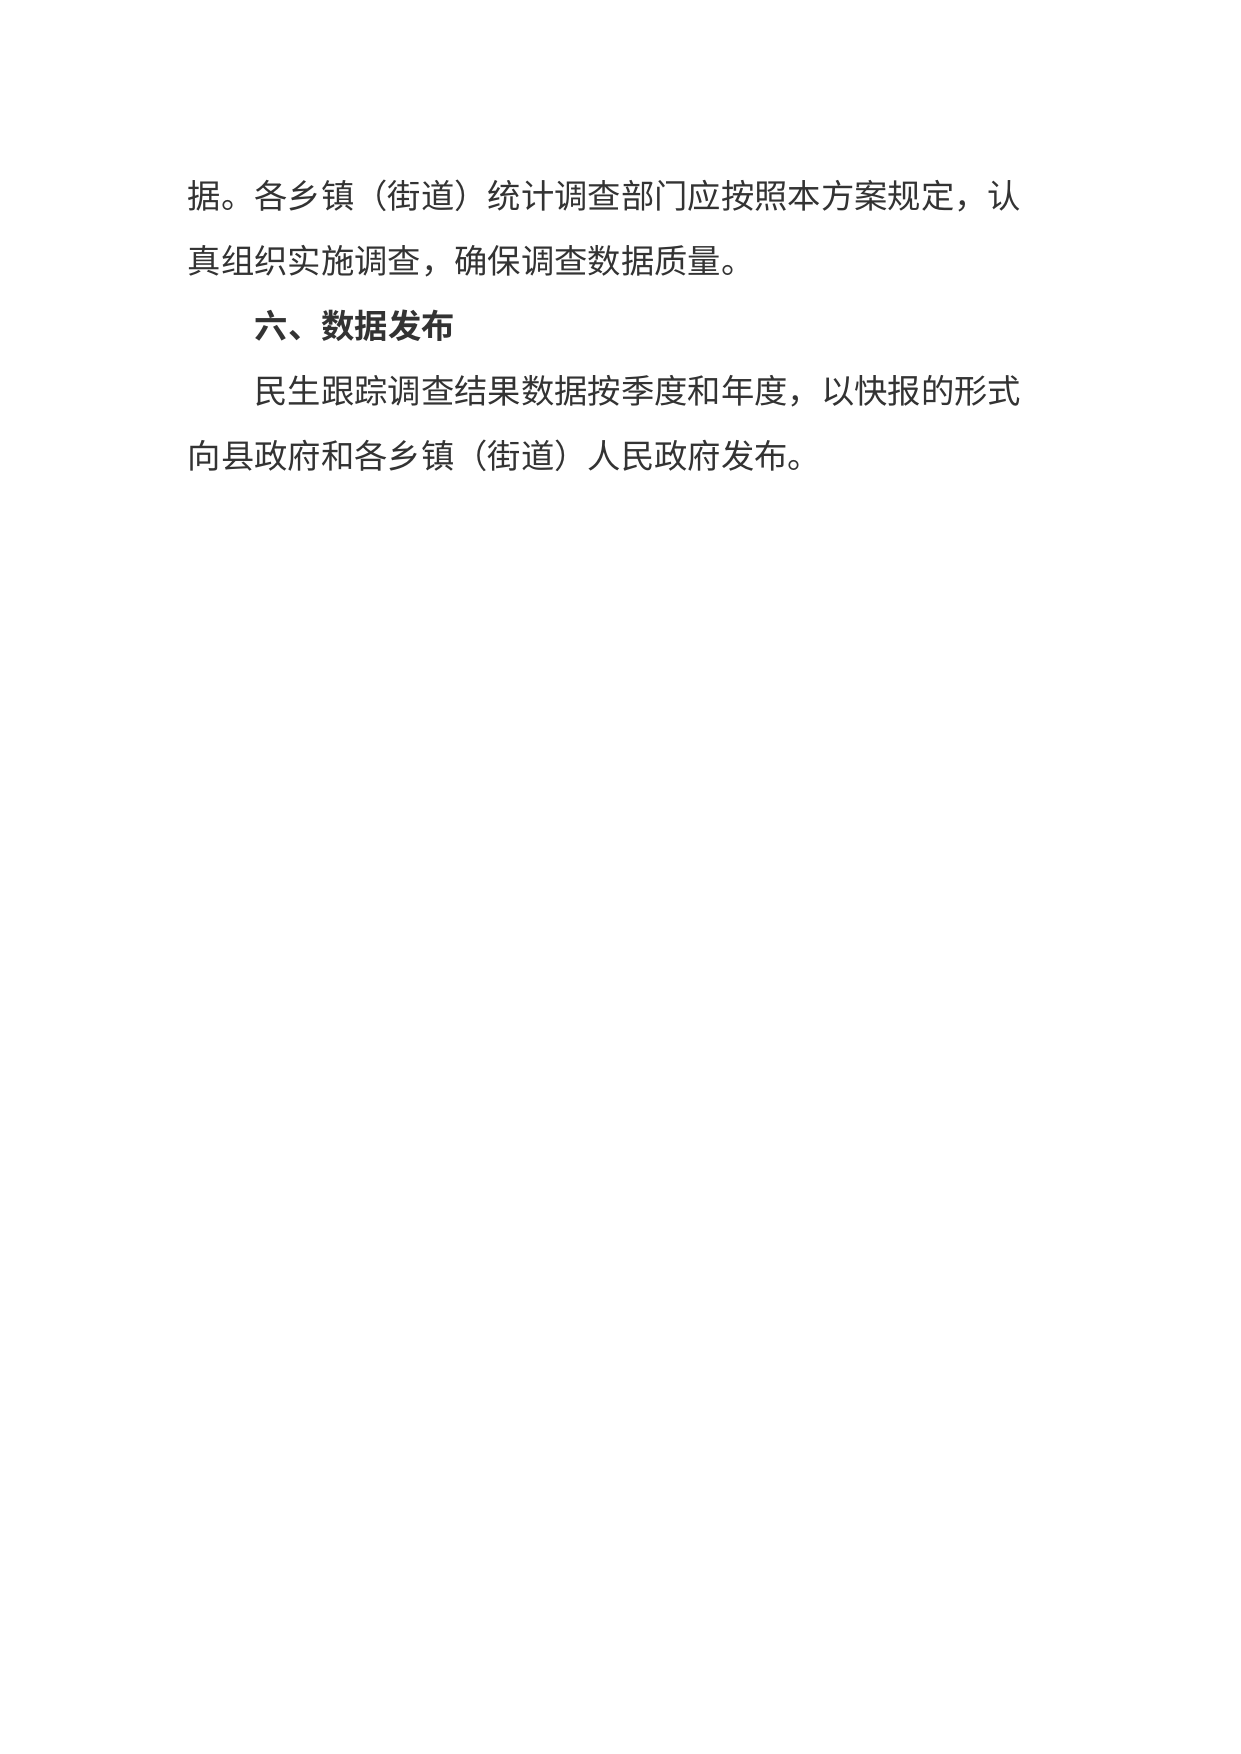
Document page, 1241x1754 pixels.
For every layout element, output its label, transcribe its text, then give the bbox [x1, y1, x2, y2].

text 民生跟踪调查结果数据按季度和年度，以快报的形式向县政府和各乡镇（街道）人民政府发布。 [187, 357, 1053, 487]
text 六、数据发布 [187, 292, 1053, 357]
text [187, 162, 1053, 292]
